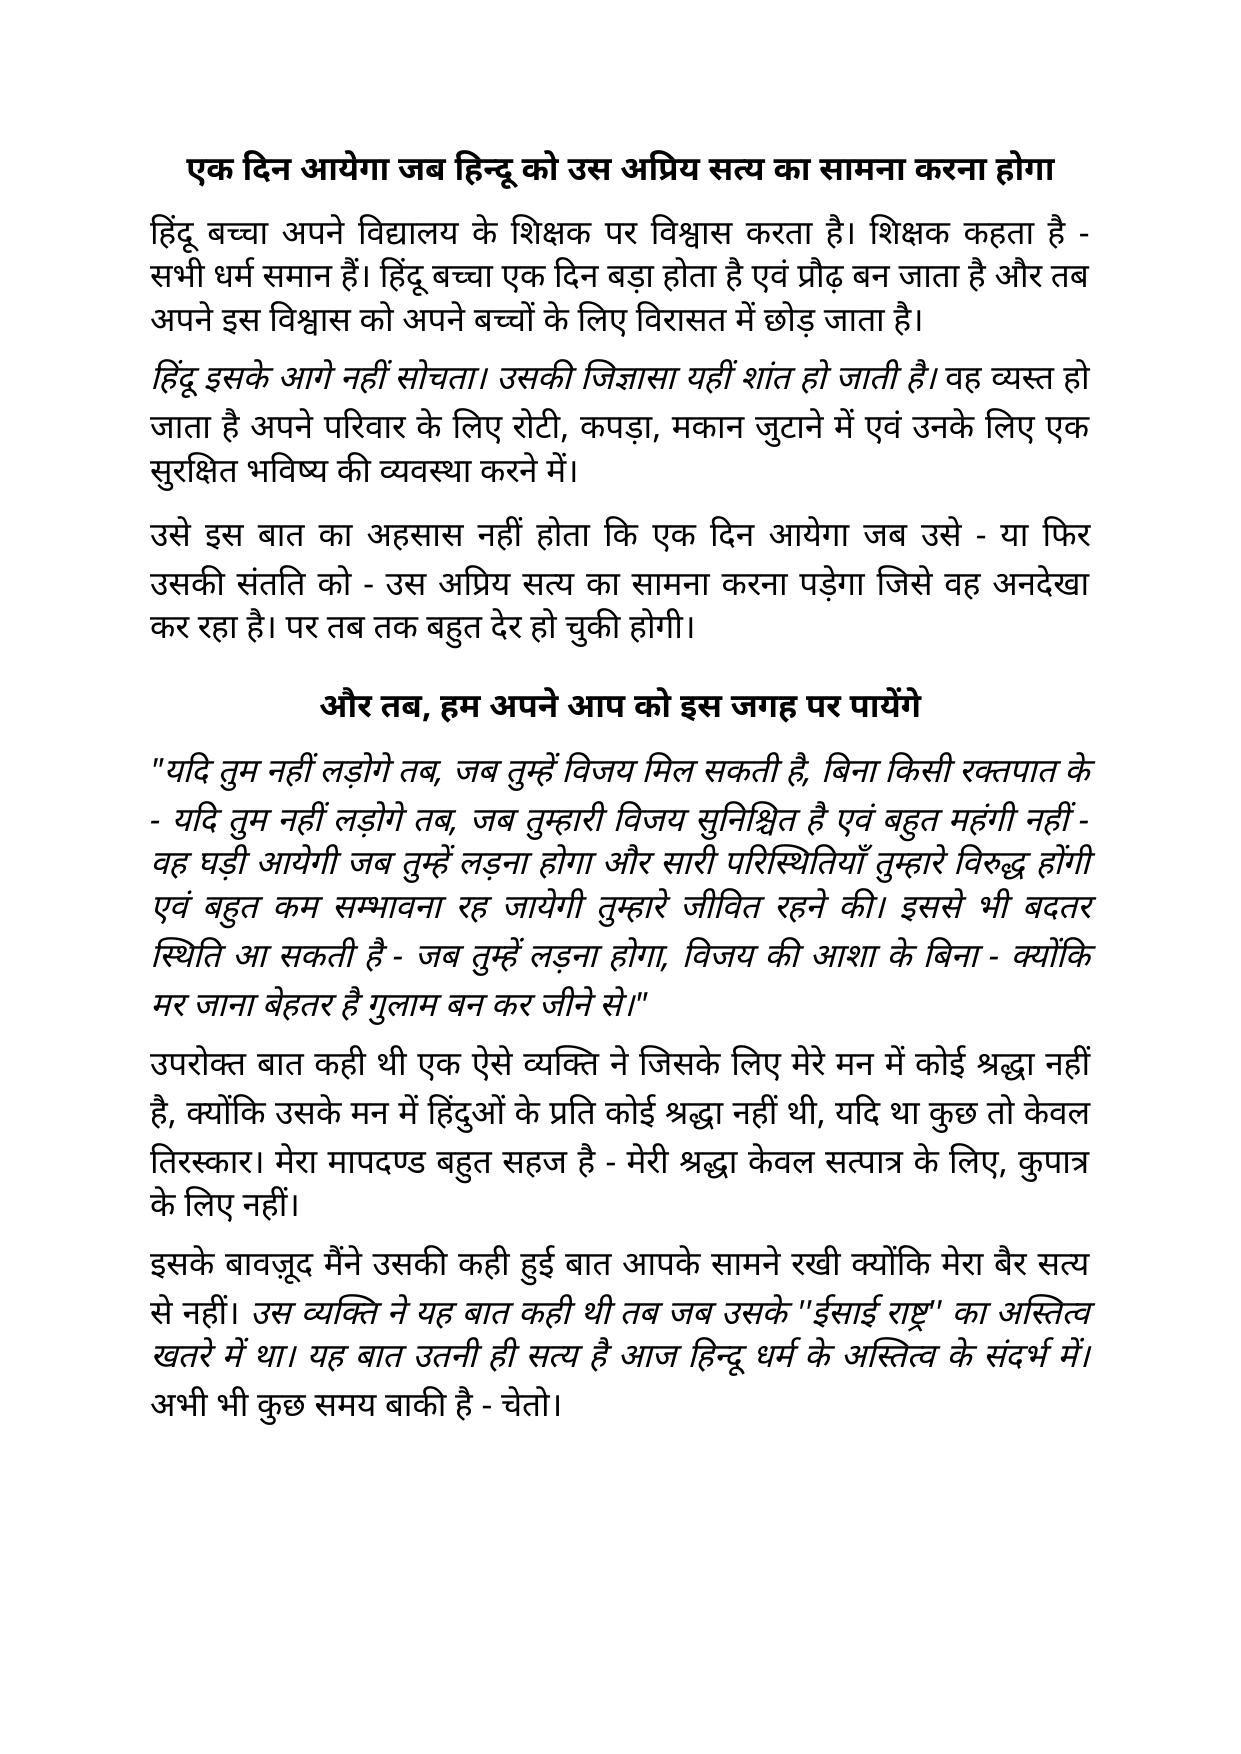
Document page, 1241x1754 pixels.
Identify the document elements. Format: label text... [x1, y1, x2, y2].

text हिंदू बच्चा अपने विद्यालय के शिक्षक पर विश्वास करता है। शिक्षक कहता है - सभी धर्म समान हैं। हिंदू बच्चा एक दिन बड़ा होता है एवं प्रौढ़ बन जाता है और तब अपने इस विश्वास को अपने बच्चों के लिए विरासत में छोड़ जाता है। [150, 208, 1090, 344]
text इसके बावज़ूद मैंने उसकी कही हुई बात आपके सामने रखी क्योंकि मेरा बैर सत्य से नहीं। उस व्यक्ति ने यह बात कही थी तब जब उसके ''ईसाई राष्ट्र'' का अस्तित्व खतरे में था। यह बात उतनी ही सत्य है आज हिन्दू धर्म के अस्तित्व के संदर्भ में। अभी भी कुछ समय बाकी है - चेतो। [150, 1245, 1090, 1430]
text हिंदू इसके आगे नहीं सोचता। उसकी जिज्ञासा यहीं शांत हो जाती है। वह व्यस्त हो जाता है अपने परिवार के लिए रोटी, कपड़ा, मकान जुटाने में एवं उनके लिए एक सुरक्षित भविष्य की व्यवस्था करने में। [150, 359, 1090, 496]
text "यदि तुम नहीं लड़ोगे तब, जब तुम्हें विजय मिल सकती है, बिना किसी रक्तपात के - यदि तुम नहीं लड़ोगे तब, जब तुम्हारी विजय सुनिश्चित है एवं बहुत महंगी नहीं - वह घड़ी आयेगी जब तुम्हें लड़ना होगा और सारी परिस्थितियाँ तुम्हारे विरुद्ध होंगी एवं बहुत कम सम्भावना रह जायेगी तुम्हारे जीवित रहने की। इससे भी बदतर स्थिति आ सकती है - जब तुम्हें लड़ना होगा, विजय की आशा के बिना - क्योंकि मर जाना बेहतर है गुलाम बन कर जीने से।" [150, 746, 1090, 1030]
text उसे इस बात का अहसास नहीं होता कि एक दिन आयेगा जब उसे - या फिर उसकी संतति को - उस अप्रिय सत्य का सामना करना पड़ेगा जिसे वह अनदेखा कर रहा है। पर तब तक बहुत देर हो चुकी होगी। [150, 511, 1090, 652]
text और तब, हम अपने आप को इस जगह पर पायेंगे [150, 682, 1090, 731]
text एक दिन आयेगा जब हिन्दू को उस अप्रिय सत्य का सामना करना होगा [150, 150, 1090, 193]
text उपरोक्त बात कही थी एक ऐसे व्यक्ति ने जिसके लिए मेरे मन में कोई श्रद्धा नहीं है, क्योंकि उसके मन में हिंदुओं के प्रति कोई श्रद्धा नहीं थी, यदि था कुछ तो केवल तिरस्कार। मेरा मापदण्ड बहुत सहज है - मेरी श्रद्धा केवल सत्पात्र के लिए, कुपात्र के लिए नहीं। [150, 1045, 1090, 1230]
